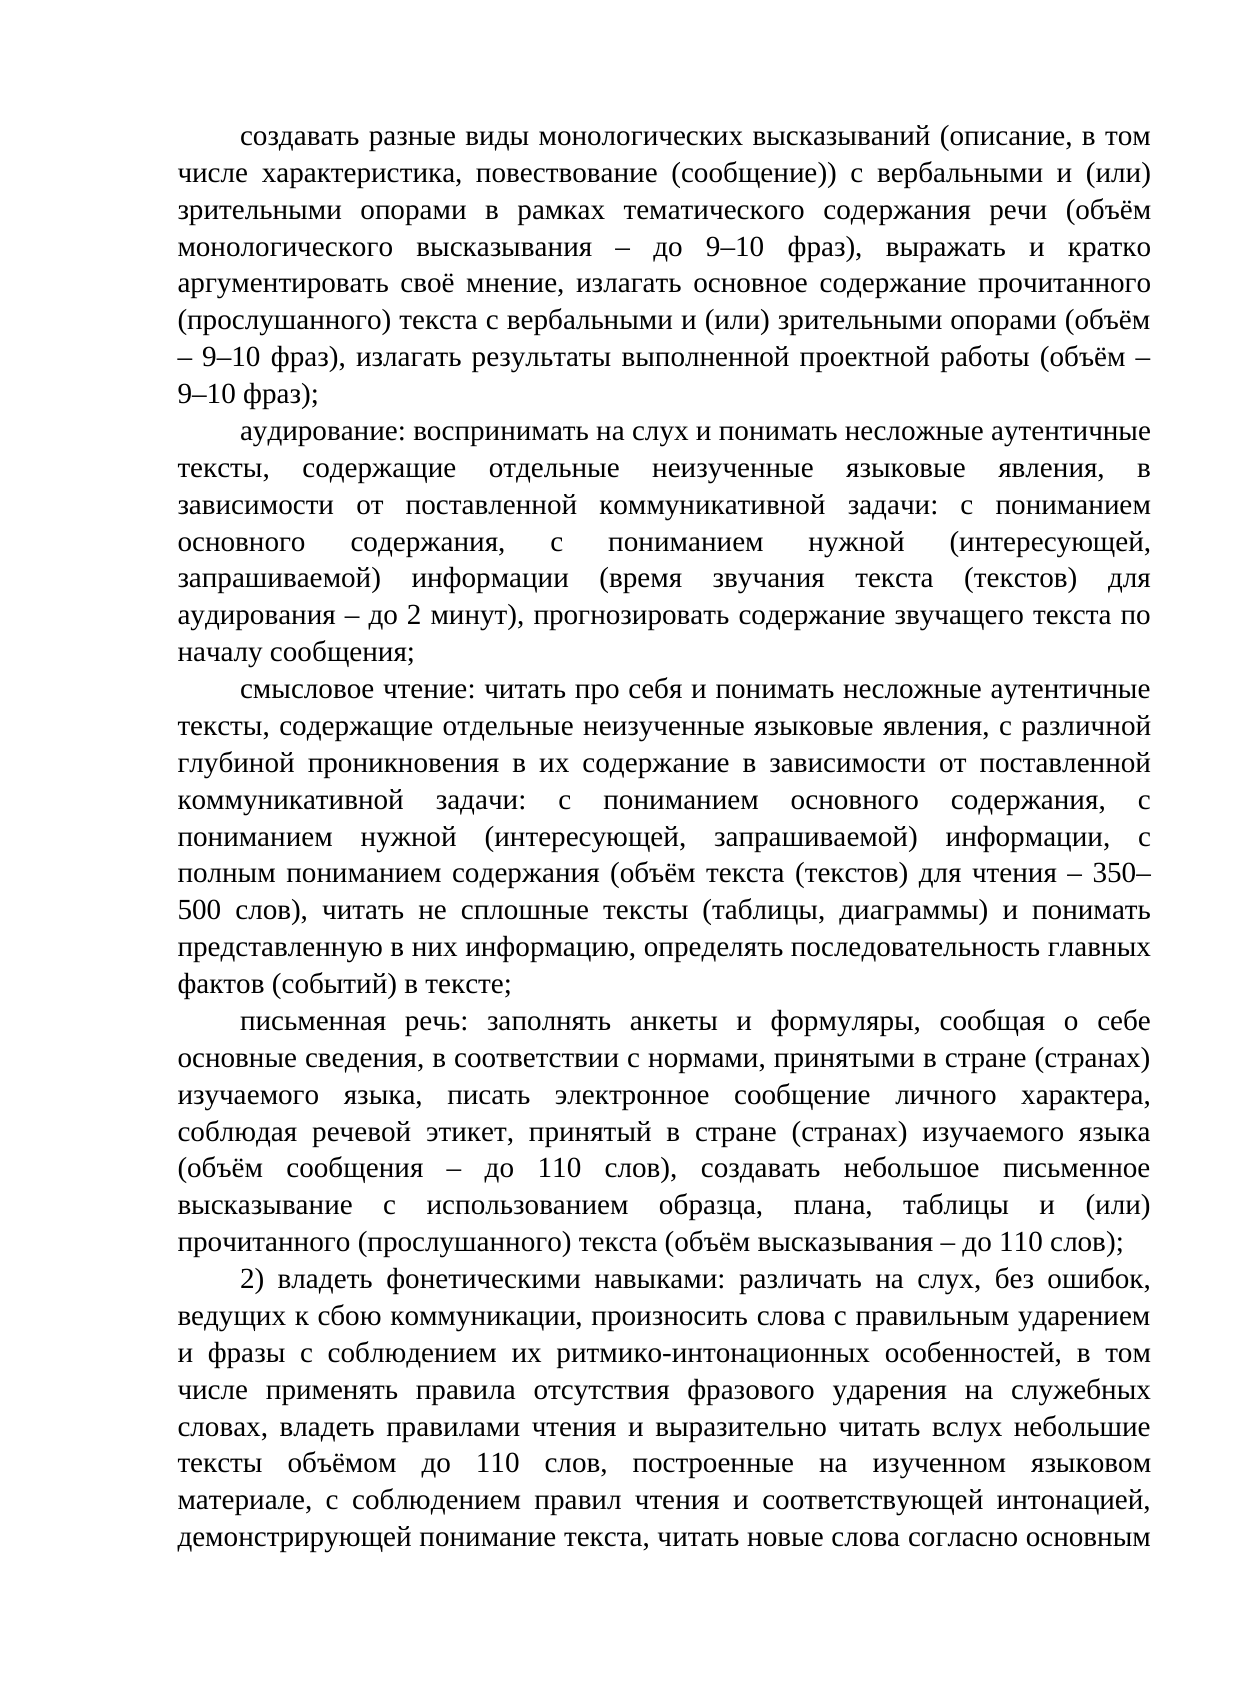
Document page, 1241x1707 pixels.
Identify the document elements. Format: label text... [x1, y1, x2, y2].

text письменная речь: заполнять анкеты и формуляры, сообщая о себе основные сведения, в соответствии с нормами, принятыми в стране (странах) изучаемого языка, писать электронное сообщение личного характера, соблюдая речевой этикет, принятый в стране (странах) изучаемого языка (объём сообщения – до 110 слов), создавать небольшое письменное высказывание с использованием образца, плана, таблицы и (или) прочитанного (прослушанного) текста (объём высказывания – до 110 слов); [177, 1003, 1152, 1258]
text аудирование: воспринимать на слух и понимать несложные аутентичные тексты, содержащие отдельные неизученные языковые явления, в зависимости от поставленной коммуникативной задачи: с пониманием основного содержания, с пониманием нужной (интересующей, запрашиваемой) информации (время звучания текста (текстов) для аудирования – до 2 минут), прогнозировать содержание звучащего текста по началу сообщения; [177, 413, 1152, 668]
text создавать разные виды монологических высказываний (описание, в том числе характеристика, повествование (сообщение)) с вербальными и (или) зрительными опорами в рамках тематического содержания речи (объём монологического высказывания – до 9–10 фраз), выражать и кратко аргументировать своё мнение, излагать основное содержание прочитанного (прослушанного) текста с вербальными и (или) зрительными опорами (объём – 9–10 фраз), излагать результаты выполненной проектной работы (объём – 9–10 фраз); [177, 118, 1152, 410]
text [177, 1261, 1152, 1553]
text смысловое чтение: читать про себя и понимать несложные аутентичные тексты, содержащие отдельные неизученные языковые явления, с различной глубиной проникновения в их содержание в зависимости от поставленной коммуникативной задачи: с пониманием основного содержания, с пониманием нужной (интересующей, запрашиваемой) информации, с полным пониманием содержания (объём текста (текстов) для чтения – 350–500 слов), читать не сплошные тексты (таблицы, диаграммы) и понимать представленную в них информацию, определять последовательность главных фактов (событий) в тексте; [177, 671, 1152, 1000]
